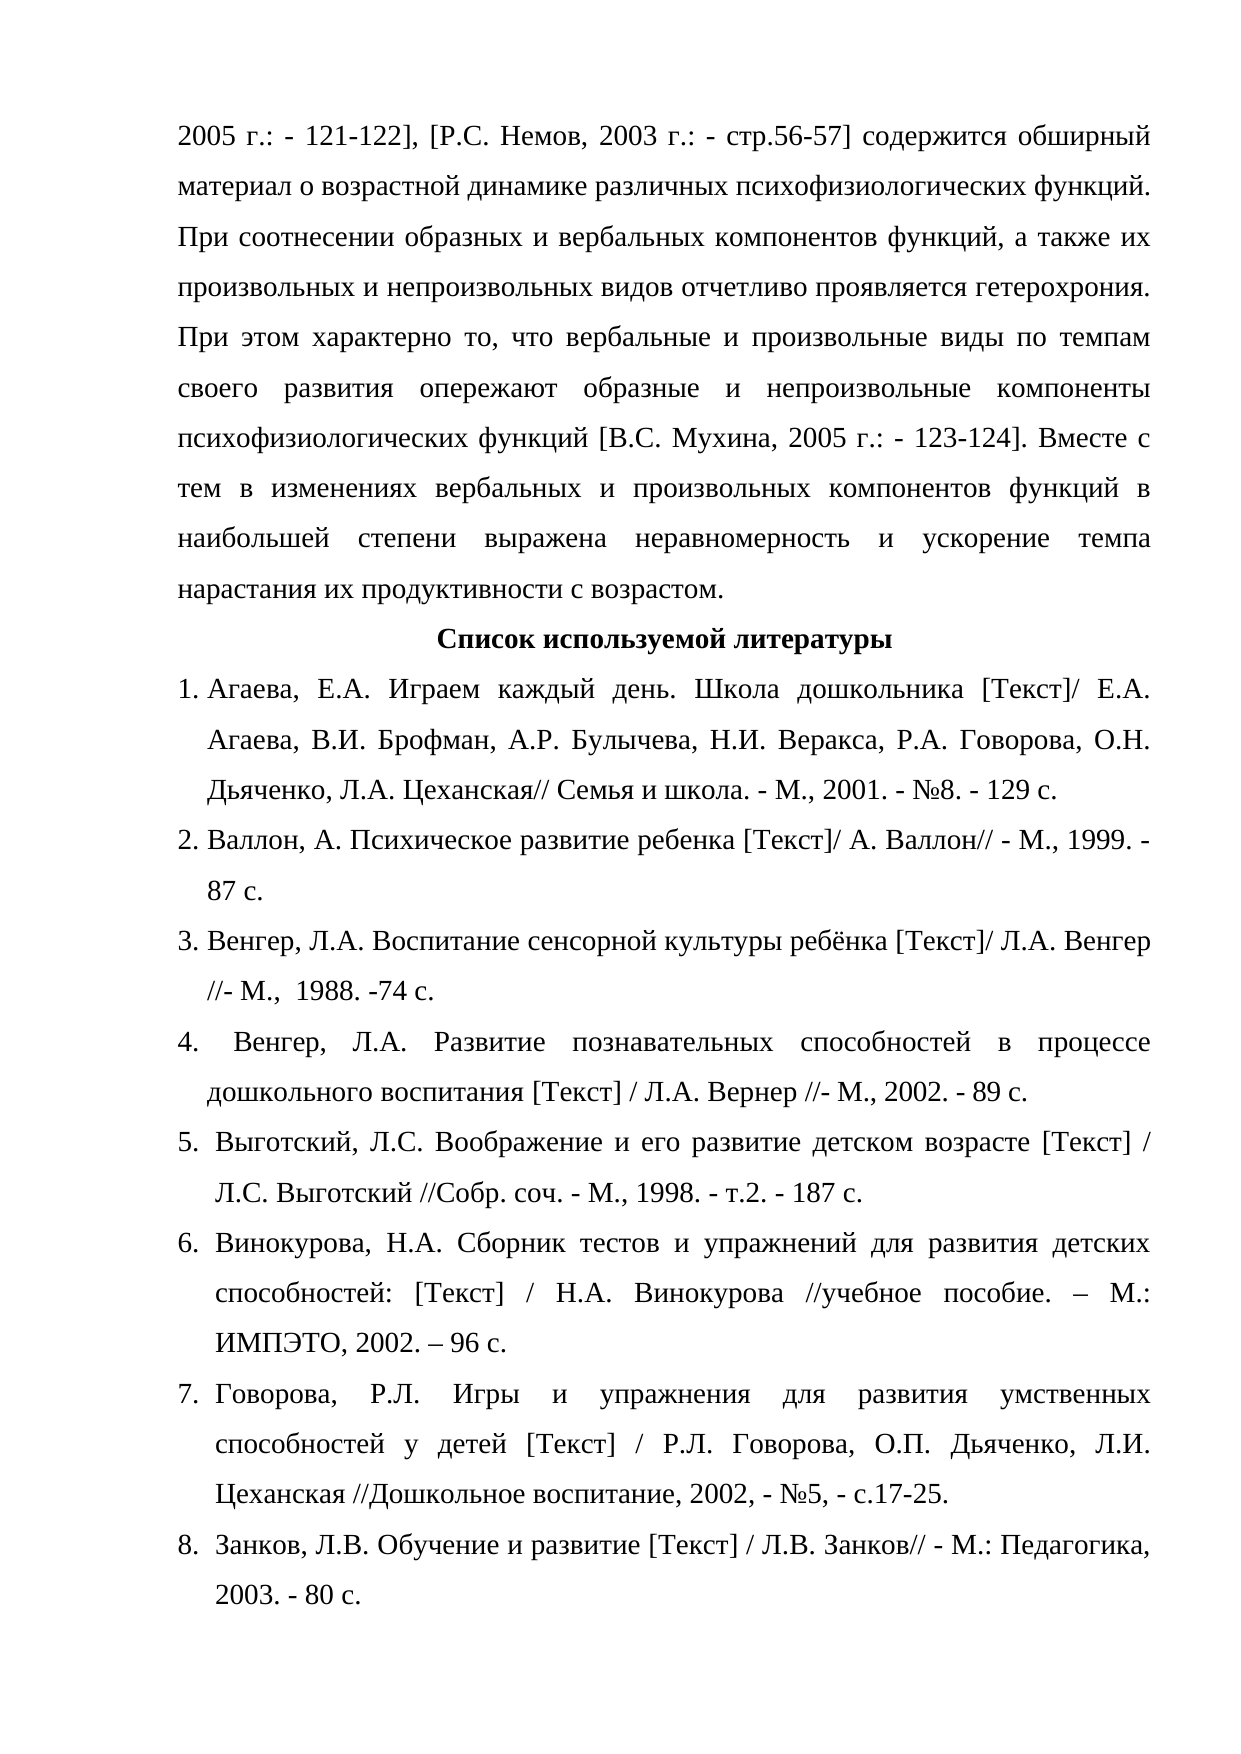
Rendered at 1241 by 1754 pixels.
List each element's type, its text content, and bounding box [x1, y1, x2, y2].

list Выготский, Л.С. Воображение и его развитие детском возрасте [Текст] / Л.С. Выготский //Собр. соч. - М., 1998. - т.2. - 187 с. [177, 1124, 1152, 1208]
list Венгер, Л.А. Развитие познавательных способностей в процессе дошкольного воспитания [Текст] / Л.А. Вернер //- М., 2002. - 89 с. [177, 1024, 1152, 1108]
list Винокурова, Н.А. Сборник тестов и упражнений для развития детских способностей: [Текст] / Н.А. Винокурова //учебное пособие. – М.: ИМПЭТО, 2002. – 96 с. [177, 1225, 1152, 1359]
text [177, 118, 1152, 604]
list Занков, Л.В. Обучение и развитие [Текст] / Л.В. Занков// - М.: Педагогика, 2003. - 80 с. [177, 1527, 1152, 1611]
text Список используемой литературы [177, 621, 1152, 655]
list Венгер, Л.А. Воспитание сенсорной культуры ребёнка [Текст]/ Л.А. Венгер //- М., 1988. -74 с. [177, 923, 1152, 1007]
list Говорова, Р.Л. Игры и упражнения для развития умственных способностей у детей [Текст] / Р.Л. Говорова, О.П. Дьяченко, Л.И. Цеханская //Дошкольное воспитание, 2002, - №5, - с.17-25. [177, 1376, 1152, 1510]
list Валлон, А. Психическое развитие ребенка [Текст]/ А. Валлон// - М., 1999. - 87 с. [177, 822, 1152, 906]
list Агаева, Е.А. Играем каждый день. Школа дошкольника [Текст]/ Е.А. Агаева, В.И. Брофман, А.Р. Булычева, Н.И. Веракса, Р.А. Говорова, О.Н. Дьяченко, Л.А. Цеханская// Семья и школа. - М., 2001. - №8. - 129 с. [177, 672, 1152, 806]
